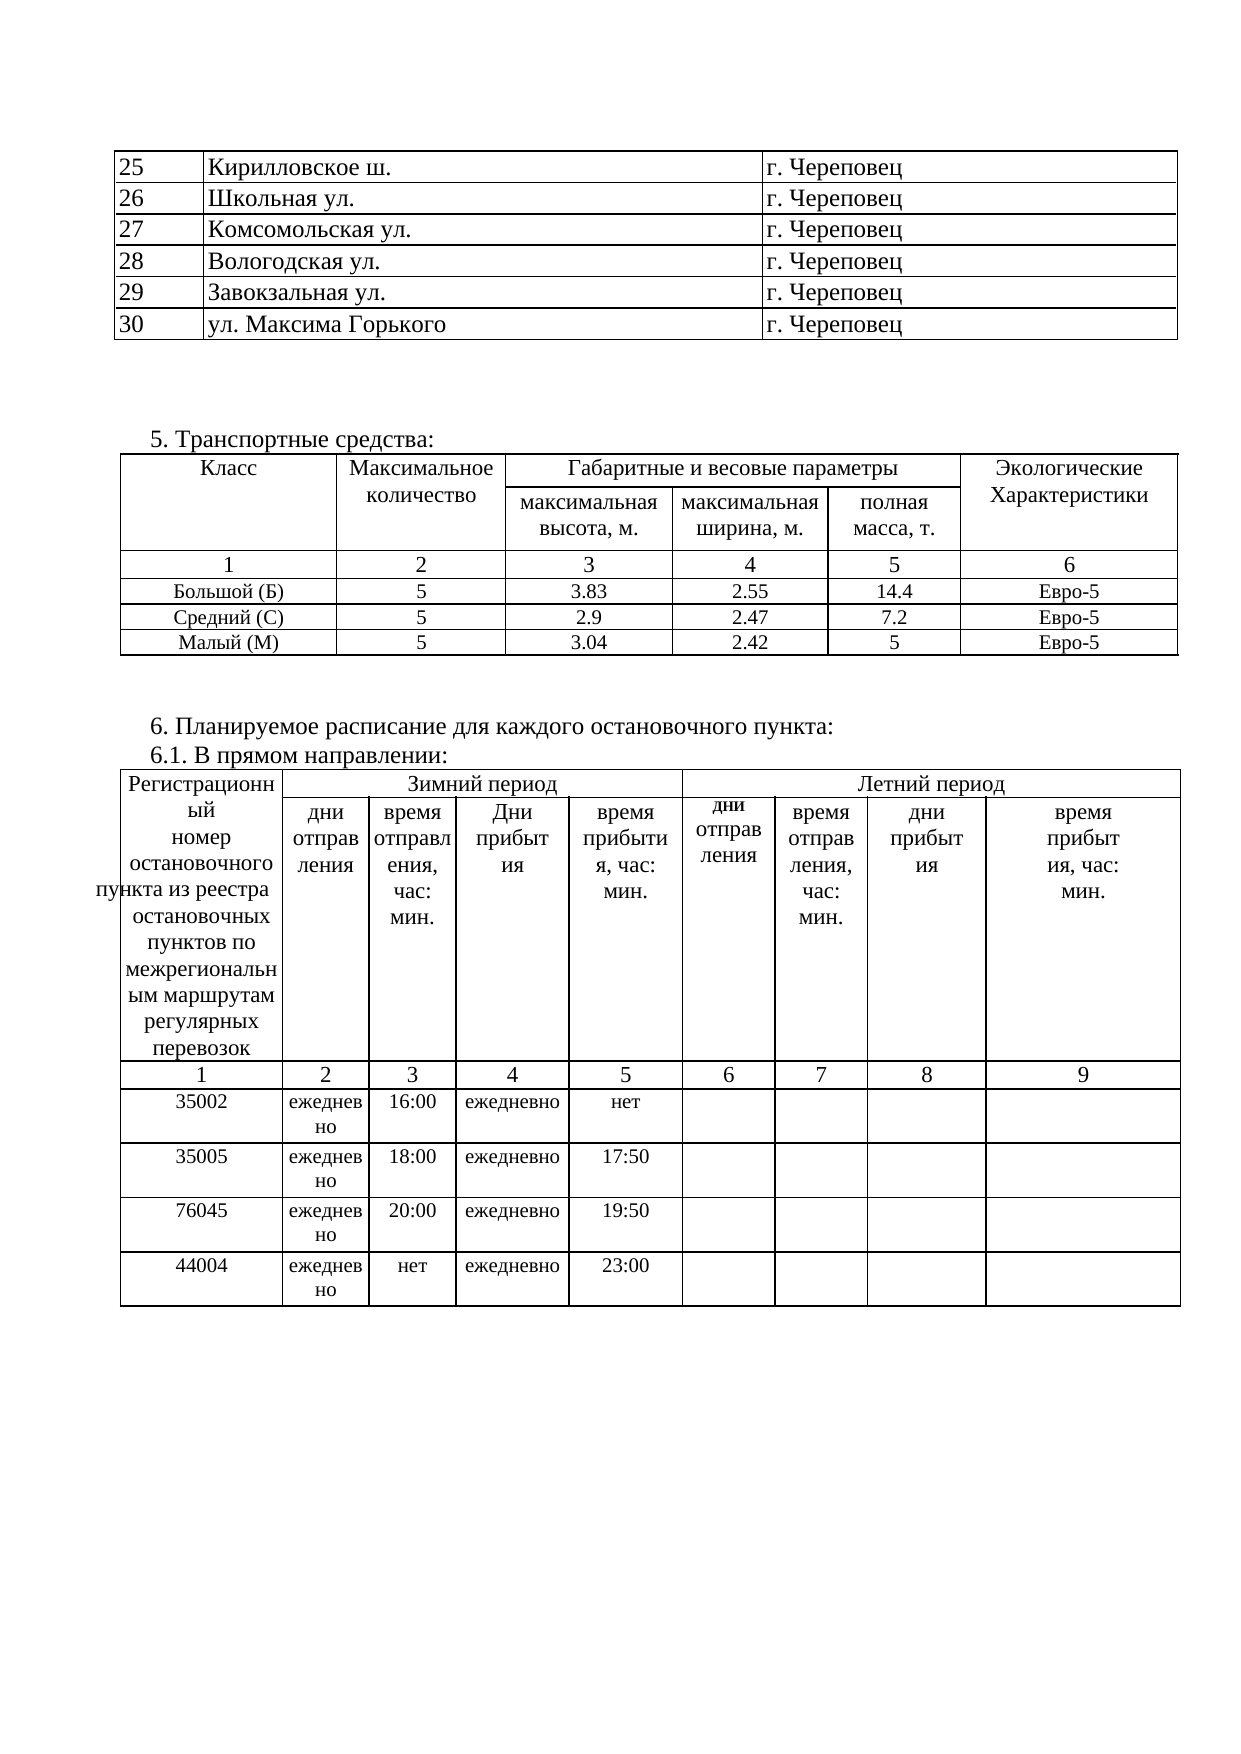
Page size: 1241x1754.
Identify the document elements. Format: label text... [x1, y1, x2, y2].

table_cell максимальная ширина, м. [673, 488, 827, 549]
table_cell 5 [337, 630, 505, 654]
table_cell г. Череповец [763, 213, 1177, 244]
table_cell 5 [570, 1062, 682, 1088]
table_cell 28 [115, 245, 203, 276]
table_cell 9 [987, 1062, 1180, 1088]
table_header Зимний период [283, 770, 682, 796]
table_cell 23:00 [570, 1253, 682, 1305]
table_cell [987, 1144, 1180, 1197]
table_header Максимальное количество [337, 455, 505, 549]
table_cell 5 [829, 551, 960, 577]
table_cell г. Череповец [763, 307, 1177, 339]
table_cell [683, 1144, 774, 1197]
table_cell 6 [683, 1062, 774, 1088]
table_cell 3 [370, 1062, 455, 1088]
table_cell время прибыти я, час: мин. [570, 798, 682, 1060]
table_cell Кирилловское ш. [204, 152, 762, 181]
table_cell [987, 1090, 1180, 1142]
table_cell 14.4 [829, 579, 960, 603]
table_cell [776, 1198, 867, 1251]
table_cell Евро-5 [961, 605, 1177, 629]
table_cell Евро-5 [961, 579, 1177, 603]
table_cell [776, 1144, 867, 1197]
table_cell 4 [673, 551, 827, 577]
table_cell 3.04 [506, 630, 672, 654]
table_cell г. Череповец [763, 181, 1177, 213]
table_cell [987, 1198, 1180, 1251]
table_cell 2 [337, 551, 505, 577]
table_cell дни прибыт ия [868, 798, 985, 1060]
table_cell г. Череповец [763, 152, 1177, 181]
table_header Регистрационный номер остановочного пункта из реестра остановочных пунктов по межрегиональным маршрутам регулярных перевозок [121, 770, 282, 1060]
table_cell ежедневно [283, 1090, 368, 1142]
table_cell г. Череповец [763, 244, 1177, 276]
table_cell 7.2 [829, 605, 960, 629]
table_cell дни отправ ления [283, 798, 368, 1060]
table_cell время отправ ления, час: мин. [776, 798, 867, 1060]
table_cell ежедневно [457, 1144, 568, 1197]
table_cell 30 [115, 308, 203, 339]
table_cell 1 [121, 551, 336, 577]
table_cell [776, 1090, 867, 1142]
table_cell 35002 [121, 1090, 282, 1142]
table_cell [683, 1198, 774, 1251]
table_cell 20:00 [370, 1198, 455, 1251]
table_cell 5 [829, 630, 960, 654]
text 5. Транспортные средства: [150, 424, 1090, 453]
table_cell Малый (М) [121, 630, 336, 654]
table_cell Дни прибыт ия [457, 798, 568, 1060]
table_cell ДНИ отправ ления [683, 798, 774, 1060]
table_cell 18:00 [370, 1144, 455, 1197]
table_cell 5 [337, 579, 505, 603]
table_header Класс [121, 455, 336, 549]
table_cell 2.47 [673, 605, 827, 629]
table_cell [868, 1090, 985, 1142]
table_cell 16:00 [370, 1090, 455, 1142]
table_cell 35005 [121, 1144, 282, 1197]
table_cell 3.83 [506, 579, 672, 603]
table_cell Средний (С) [121, 605, 336, 629]
table_cell Большой (Б) [121, 579, 336, 603]
table_cell 5 [337, 605, 505, 629]
table_cell ежедневно [283, 1253, 368, 1305]
table_cell 29 [115, 277, 203, 307]
table_cell нет [370, 1253, 455, 1305]
table_cell [868, 1253, 985, 1305]
table_cell [868, 1198, 985, 1251]
table_cell Школьная ул. [204, 183, 762, 213]
table_cell 19:50 [570, 1198, 682, 1251]
table_cell ежедневно [457, 1253, 568, 1305]
table_cell [987, 1253, 1180, 1305]
table_header Экологические Характеристики [961, 455, 1177, 549]
table_cell 76045 [121, 1198, 282, 1251]
table_cell ежедневно [457, 1198, 568, 1251]
table_cell [868, 1144, 985, 1197]
table_cell полная масса, т. [829, 488, 960, 549]
table_cell 2.9 [506, 605, 672, 629]
table_cell 17:50 [570, 1144, 682, 1197]
table_cell 7 [776, 1062, 867, 1088]
table_cell 3 [506, 551, 672, 577]
table_cell 44004 [121, 1253, 282, 1305]
table_cell ул. Максима Горького [204, 309, 762, 339]
table_cell 2.42 [673, 630, 827, 654]
text 6.1. В прямом направлении: [150, 740, 1090, 768]
table_cell Комсомольская ул. [204, 215, 762, 244]
table_header Габаритные и весовые параметры [506, 455, 960, 486]
table_cell г. Череповец [763, 276, 1177, 307]
table_cell время отправл ения, час: мин. [370, 798, 455, 1060]
table_cell 2.55 [673, 579, 827, 603]
table_cell 4 [457, 1062, 568, 1088]
table_cell [683, 1253, 774, 1305]
text 6. Планируемое расписание для каждого остановочного пункта: [150, 711, 1090, 740]
table_cell Завокзальная ул. [204, 277, 762, 307]
table_cell нет [570, 1090, 682, 1142]
table_cell максимальная высота, м. [506, 488, 672, 549]
table_cell 25 [115, 152, 203, 181]
table_cell ежедневно [457, 1090, 568, 1142]
table_cell 27 [115, 214, 203, 244]
table_cell ежедневно [283, 1198, 368, 1251]
table_cell [683, 1090, 774, 1142]
table_cell [776, 1253, 867, 1305]
table_cell время прибыт ия, час: мин. [987, 798, 1180, 1060]
table_cell Вологодская ул. [204, 246, 762, 276]
table_cell ежедневно [283, 1144, 368, 1197]
table_cell 1 [121, 1062, 282, 1088]
table_cell Евро-5 [961, 630, 1177, 654]
table_cell 6 [961, 551, 1177, 577]
table_cell 8 [868, 1062, 985, 1088]
table_cell 2 [283, 1062, 368, 1088]
table_cell 26 [115, 183, 203, 213]
table_header Летний период [683, 770, 1180, 796]
